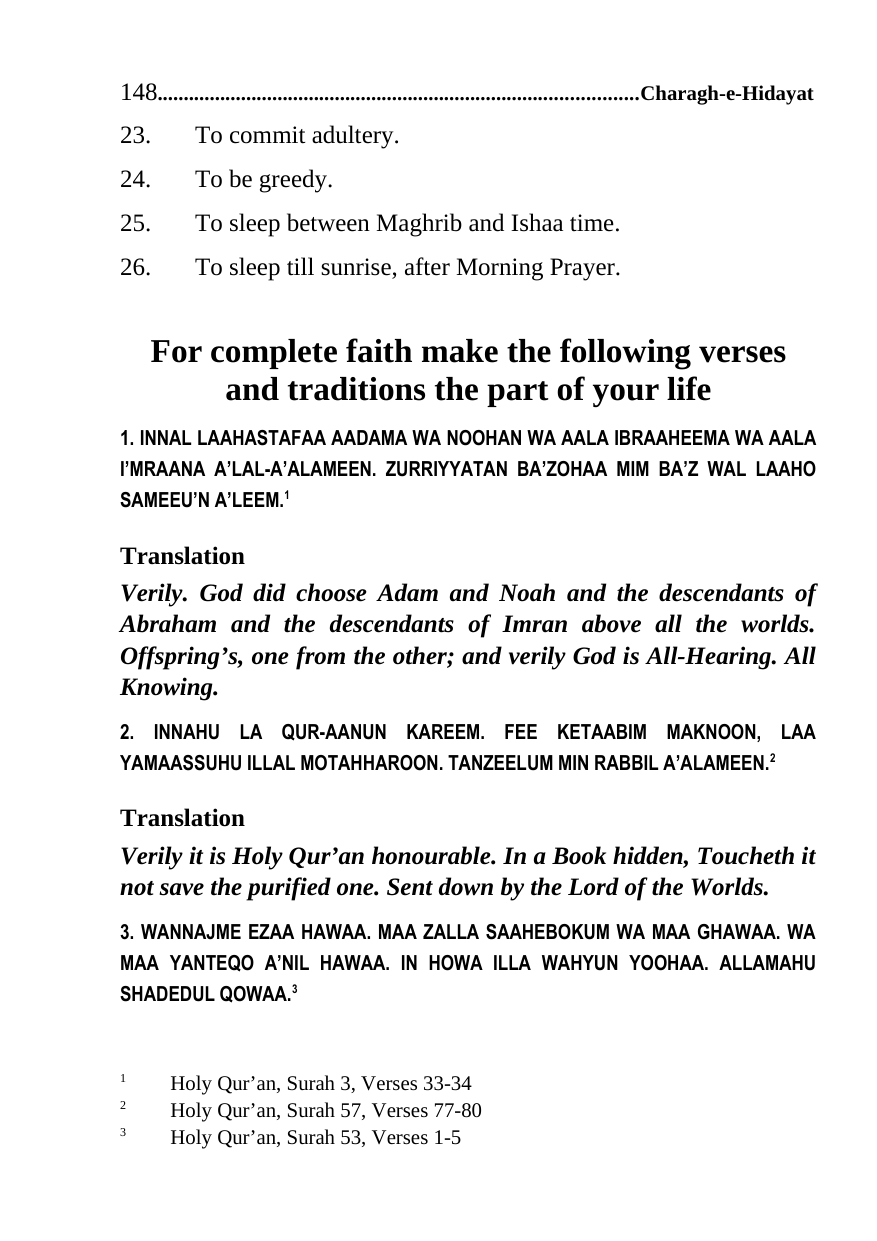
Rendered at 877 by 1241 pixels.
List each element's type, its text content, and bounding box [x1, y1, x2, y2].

text 26. To sleep till sunrise, after Morning Prayer. [120, 250, 817, 281]
text 3. WANNAJME EZAA HAWAA. MAA ZALLA SAAHEBOKUM WA MAA GHAWAA. WA MAA YANTEQO A’NIL HAWAA. IN HOWA ILLA WAHYUN YOOHAA. ALLAMAHU SHADEDUL QOWAA. [120, 914, 817, 1008]
text Verily it is Holy Qur’an honourable. In a Book hidden, Toucheth it not save the purified one. Sent down by the Lord of the Worlds. [120, 839, 817, 902]
text Verily. God did choose Adam and Noah and the descendants of Abraham and the descendants of Imran above all the worlds. Offspring’s, one from the other; and verily God is All-Hearing. All Knowing. [120, 577, 817, 702]
text 1. INNAL LAAHASTAFAA AADAMA WA NOOHAN WA AALA IBRAAHEEMA WA AALA I’MRAANA A’LAL-A’ALAMEEN. ZURRIYYATAN BA’ZOHAA MIM BA’Z WAL LAAHO SAMEEU’N A’LEEM. [120, 420, 817, 514]
subtitle Translation [120, 802, 817, 833]
subtitle Translation [120, 539, 817, 570]
subtitle For complete faith make the following verses and traditions the part of your life [120, 331, 817, 408]
text 24. To be greedy. [120, 162, 817, 194]
text 2. INNAHU LA QUR-AANUN KAREEM. FEE KETAABIM MAKNOON, LAA YAMAASSUHU ILLAL MOTAHHAROON. TANZEELUM MIN RABBIL A’ALAMEEN. [120, 714, 817, 777]
text 23. To commit adultery. [120, 119, 817, 150]
text 25. To sleep between Maghrib and Ishaa time. [120, 206, 817, 237]
